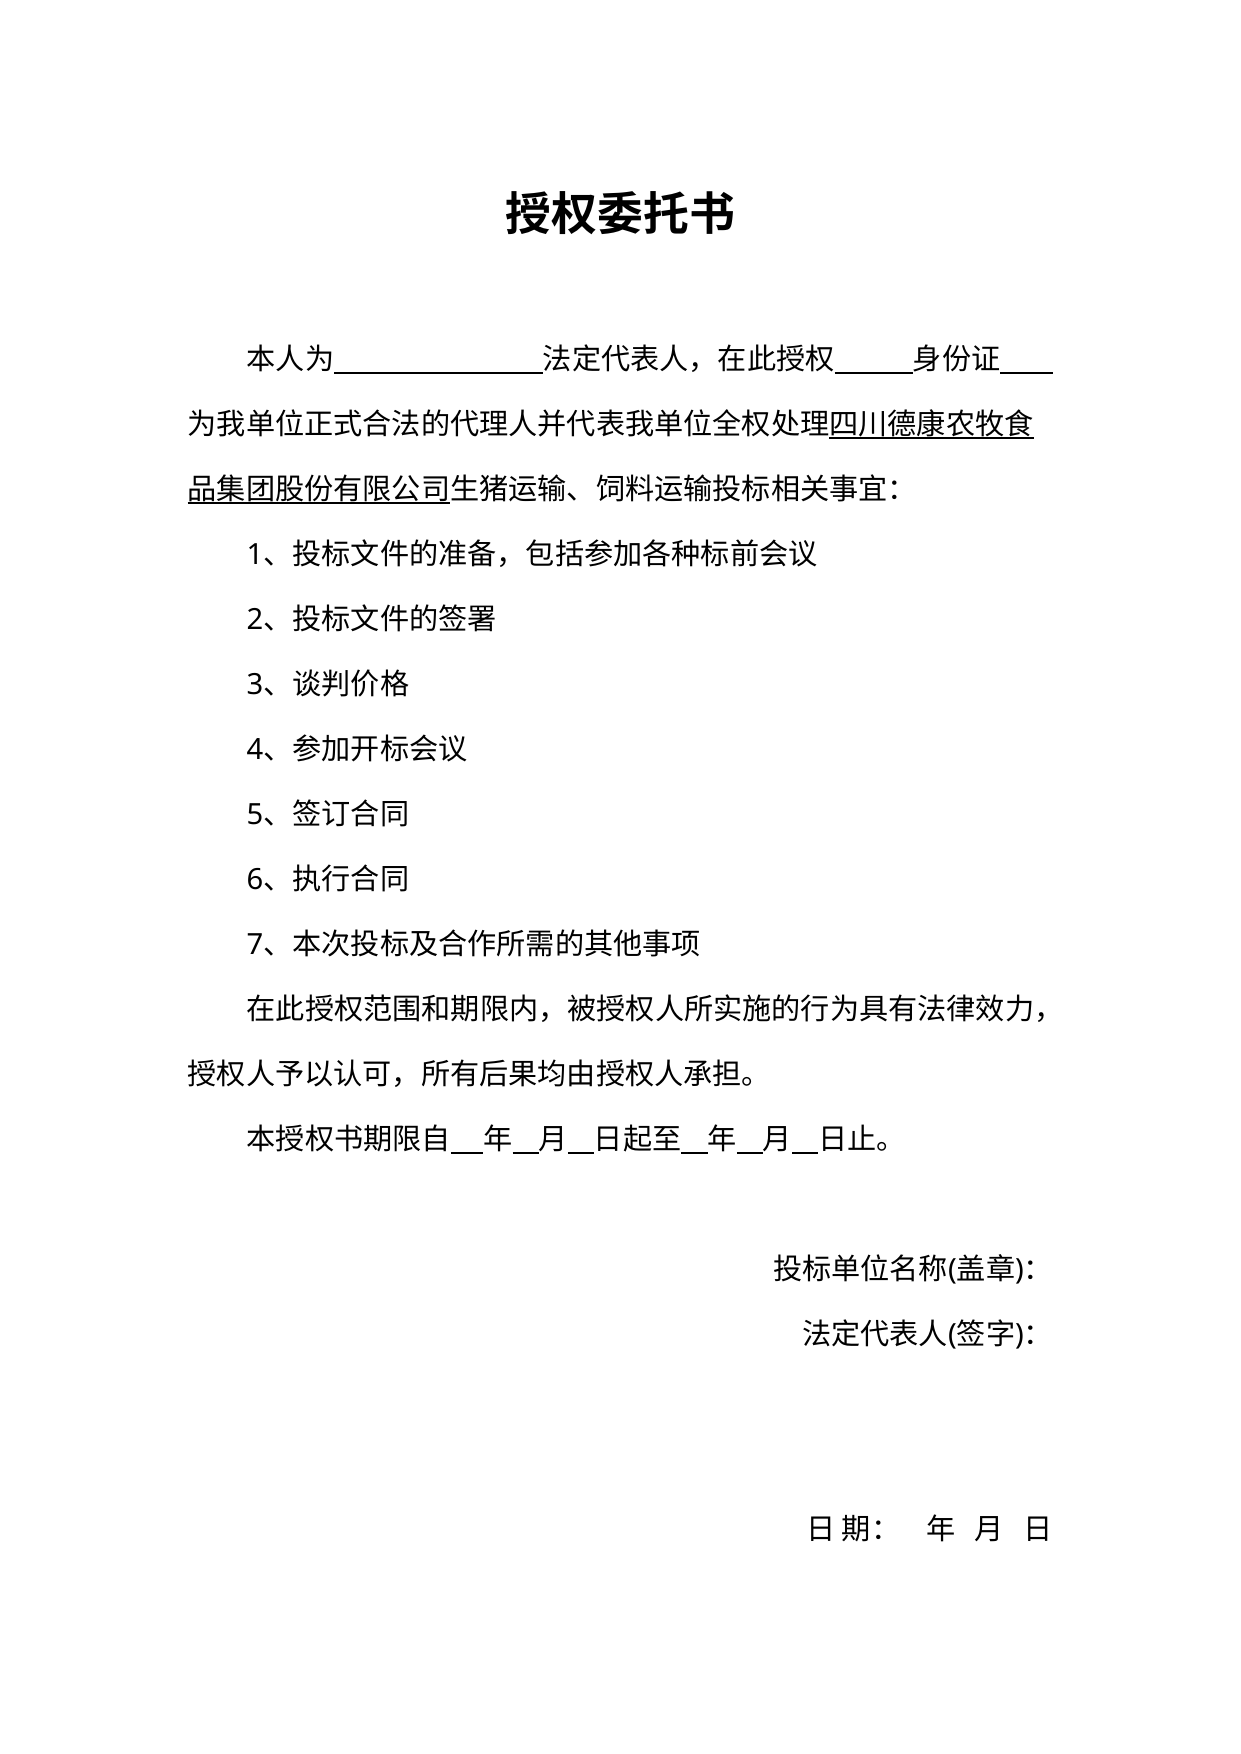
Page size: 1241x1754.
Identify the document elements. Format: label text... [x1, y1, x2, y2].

text 在此授权范围和期限内，被授权人所实施的行为具有法律效力，授权人予以认可，所有后果均由授权人承担。 [187, 974, 1053, 1104]
text 本人为 法定代表人，在此授权 身份证 为我单位正式合法的代理人并代表我单位全权处理四川德康农牧食品集团股份有限公司生猪运输、饲料运输投标相关事宜： [187, 324, 1053, 519]
text 投标单位名称(盖章)： [187, 1234, 1053, 1299]
text 3、谈判价格 [187, 649, 1053, 714]
text 日 期： 年 月 日 [187, 1494, 1053, 1559]
text 6、执行合同 [187, 844, 1053, 909]
text 1、投标文件的准备，包括参加各种标前会议 [187, 519, 1053, 584]
text 授权委托书 [187, 162, 1053, 259]
text 2、投标文件的签署 [187, 584, 1053, 649]
text 4、参加开标会议 [187, 714, 1053, 779]
text 本授权书期限自 年 月 日起至 年 月 日止。 [187, 1104, 1053, 1169]
text 5、签订合同 [187, 779, 1053, 844]
text 7、本次投标及合作所需的其他事项 [187, 909, 1053, 974]
text 法定代表人(签字)： [187, 1299, 1053, 1364]
